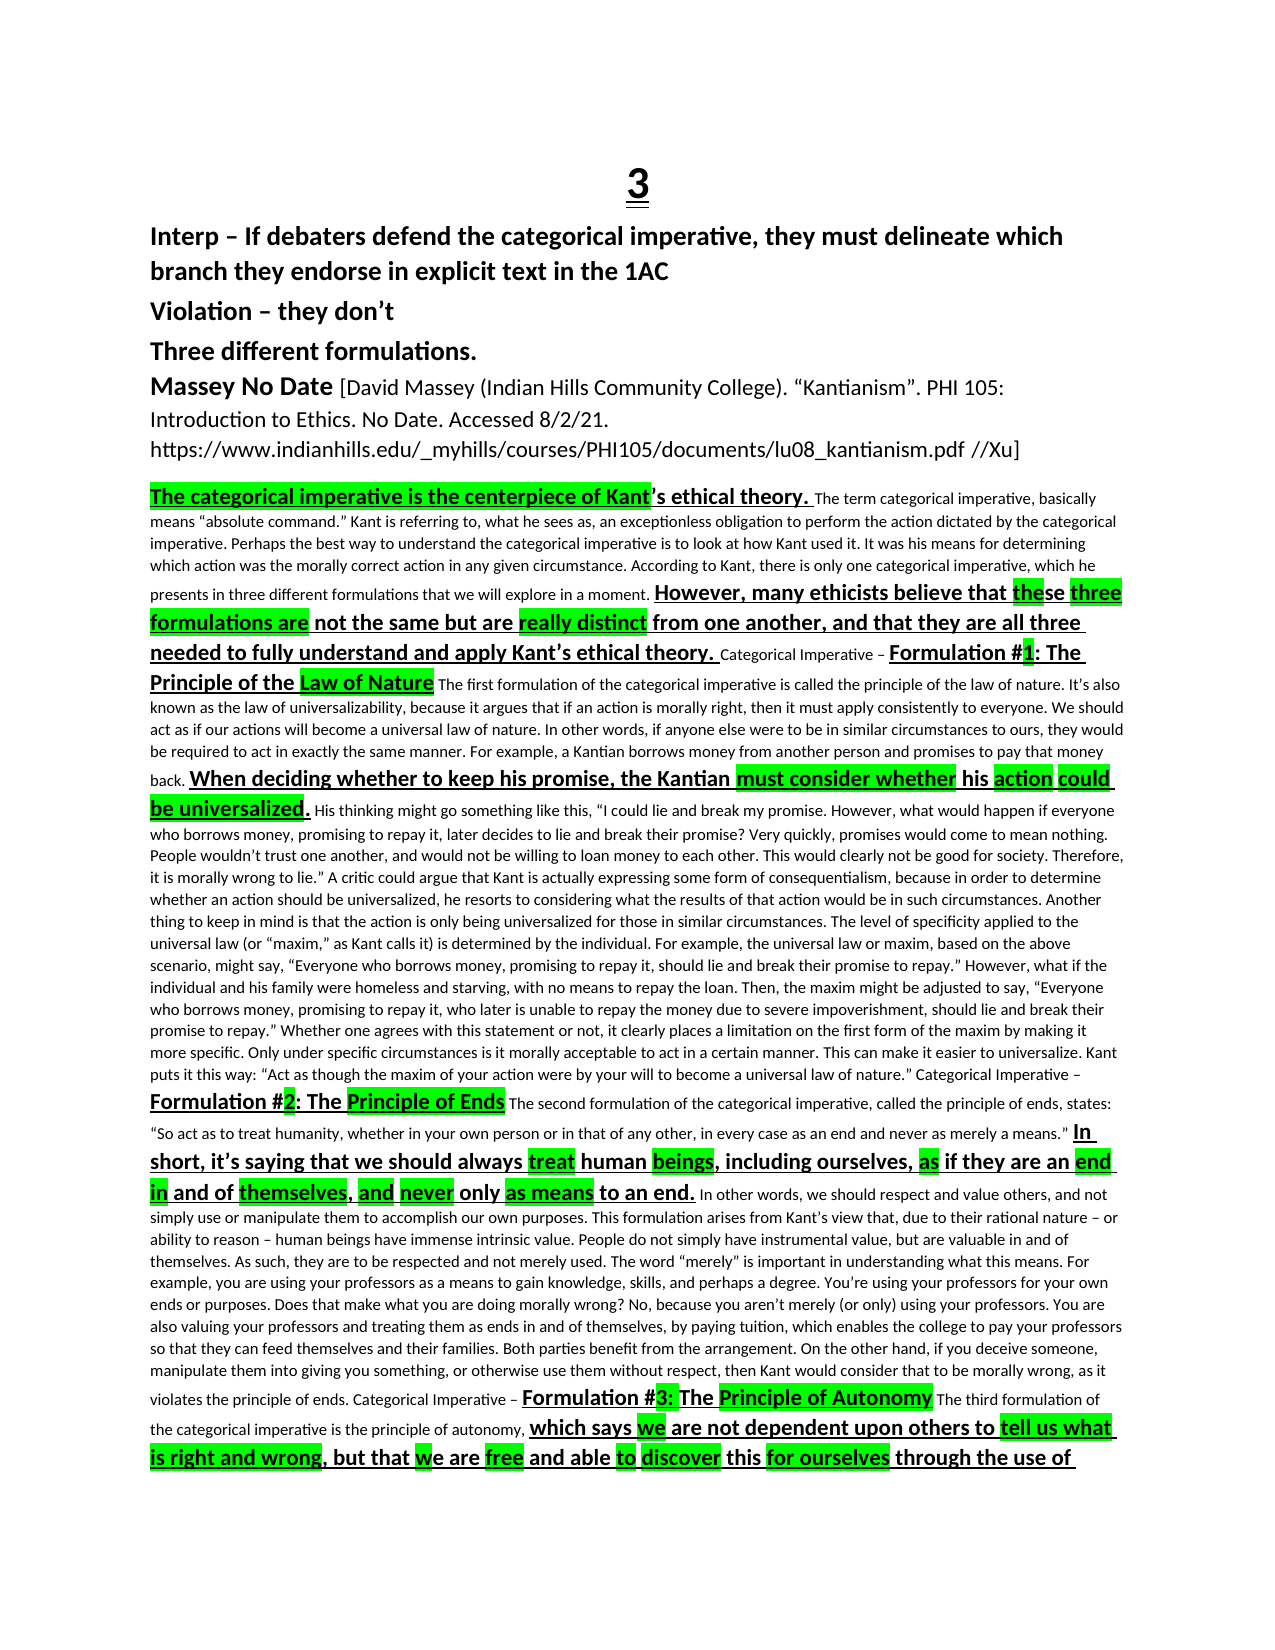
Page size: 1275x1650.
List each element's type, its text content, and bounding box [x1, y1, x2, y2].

subtitle Violation – they don’t [150, 294, 1125, 327]
subtitle Three different formulations. [150, 334, 1125, 367]
text Massey No Date [David Massey (Indian Hills Community College). “Kantianism”. PHI 105: Introduction to Ethics. No Date. Accessed 8/2/21. https://www.indianhills.edu/_myhills/courses/PHI105/documents/lu08_kantianism.pdf //Xu] [150, 369, 1125, 463]
subtitle 3 [150, 154, 1125, 210]
subtitle Interp – If debaters defend the categorical imperative, they must delineate which branch they endorse in explicit text in the 1AC [150, 219, 1125, 287]
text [150, 482, 1125, 1471]
